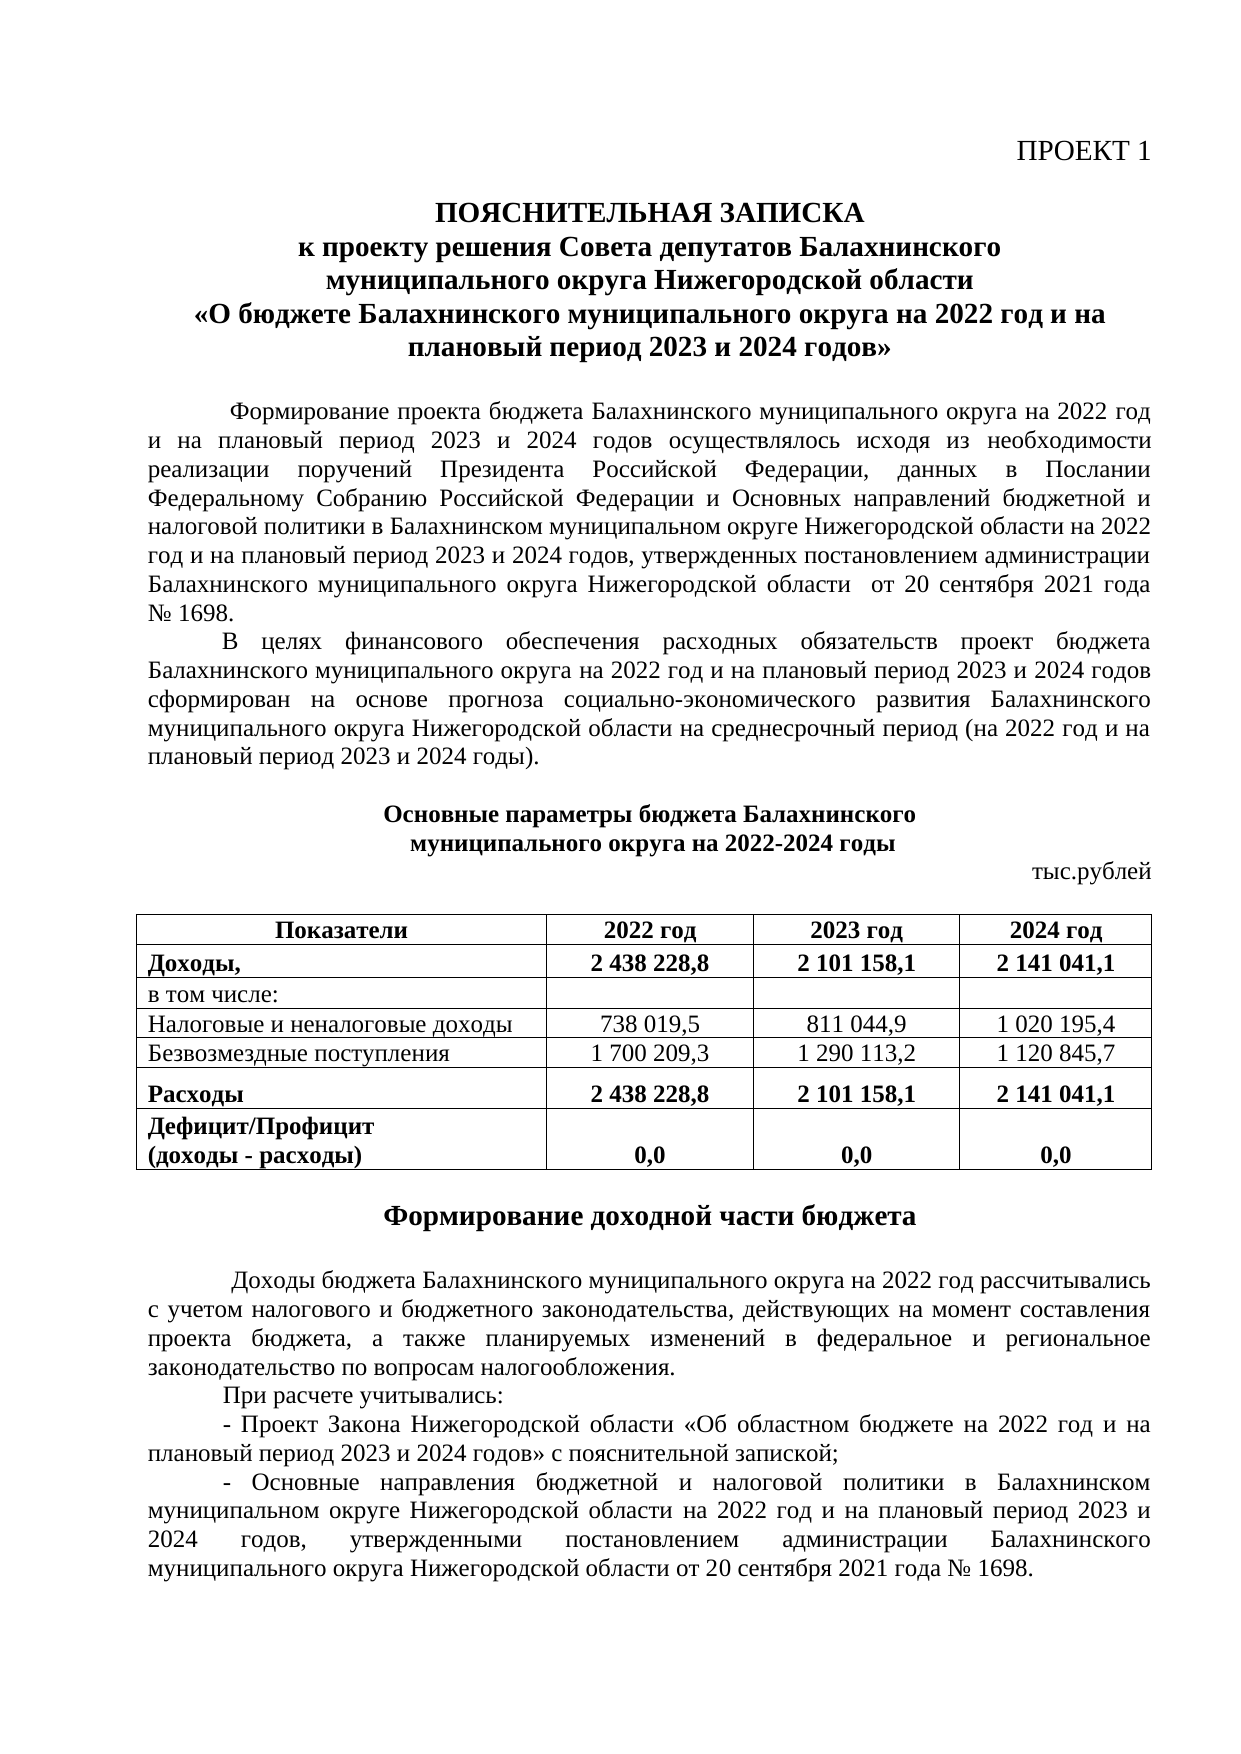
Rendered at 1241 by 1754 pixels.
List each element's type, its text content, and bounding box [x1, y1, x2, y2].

table_cell Расходы [137, 1068, 546, 1108]
table_cell Дефицит/Профицит (доходы - расходы) [137, 1109, 546, 1168]
table_cell 811 044,9 [754, 1009, 959, 1037]
table_cell 2 438 228,8 [547, 1068, 753, 1108]
text Формирование проекта бюджета Балахнинского муниципального округа на 2022 год и на плановый период 2023 и 2024 годов осуществлялось исходя из необходимости реализации поручений Президента Российской Федерации, данных в Послании Федеральному Собранию Российской Федерации и Основных направлений бюджетной и налоговой политики в Балахнинском муниципальном округе Нижегородской области на 2022 год и на плановый период 2023 и 2024 годов, утвержденных постановлением администрации Балахнинского муниципального округа Нижегородской области от 20 сентября 2021 года № 1698. [148, 396, 1152, 626]
table_cell 2 141 041,1 [960, 1068, 1151, 1108]
subtitle ПОЯСНИТЕЛЬНАЯ ЗАПИСКА [148, 195, 1152, 229]
table_cell 1 120 845,7 [960, 1038, 1151, 1067]
text В целях финансового обеспечения расходных обязательств проект бюджета Балахнинского муниципального округа на 2022 год и на плановый период 2023 и 2024 годов сформирован на основе прогноза социально-экономического развития Балахнинского муниципального округа Нижегородской области на среднесрочный период (на 2022 год и на плановый период 2023 и 2024 годы). [148, 626, 1152, 770]
table_cell Доходы, [137, 945, 546, 977]
table_cell 1 700 209,3 [547, 1038, 753, 1067]
table_header Показатели [137, 915, 546, 944]
text - Основные направления бюджетной и налоговой политики в Балахнинском муниципальном округе Нижегородской области на 2022 год и на плановый период 2023 и 2024 годов, утвержденными постановлением администрации Балахнинского муниципального округа Нижегородской области от 20 сентября 2021 года № 1698. [148, 1467, 1152, 1582]
text к проекту решения Совета депутатов Балахнинского [148, 229, 1152, 262]
text муниципального округа Нижегородской области [148, 262, 1152, 296]
text муниципального округа на 2022-2024 годы [148, 828, 1152, 856]
table_cell 2 101 158,1 [754, 945, 959, 977]
table_cell 1 020 195,4 [960, 1009, 1151, 1037]
table_cell 0,0 [960, 1109, 1151, 1168]
table_header 2022 год [547, 915, 753, 944]
table_cell в том числе: [137, 978, 546, 1008]
table_cell [547, 978, 753, 1008]
subtitle ПРОЕКТ 1 [148, 133, 1152, 166]
text Формирование доходной части бюджета [148, 1198, 1152, 1232]
table_cell 2 141 041,1 [960, 945, 1151, 977]
table_cell 2 438 228,8 [547, 945, 753, 977]
text - Проект Закона Нижегородской области «Об областном бюджете на 2022 год и на плановый период 2023 и 2024 годов» с пояснительной запиской; [148, 1409, 1152, 1467]
table_cell Безвозмездные поступления [137, 1038, 546, 1067]
table_header 2023 год [754, 915, 959, 944]
text тыс.рублей [148, 856, 1152, 885]
table_cell 2 101 158,1 [754, 1068, 959, 1108]
text При расчете учитывались: [148, 1380, 1152, 1409]
table_cell [960, 978, 1151, 1008]
table_cell [754, 978, 959, 1008]
table_cell Налоговые и неналоговые доходы [137, 1009, 546, 1037]
table_cell 738 019,5 [547, 1009, 753, 1037]
table_cell 0,0 [547, 1109, 753, 1168]
table_cell 1 290 113,2 [754, 1038, 959, 1067]
text «О бюджете Балахнинского муниципального округа на 2022 год и на плановый период 2023 и 2024 годов» [148, 296, 1152, 363]
text Доходы бюджета Балахнинского муниципального округа на 2022 год рассчитывались с учетом налогового и бюджетного законодательства, действующих на момент составления проекта бюджета, а также планируемых изменений в федеральное и региональное законодательство по вопросам налогообложения. [148, 1265, 1152, 1380]
text Основные параметры бюджета Балахнинского [148, 799, 1152, 828]
table_header 2024 год [960, 915, 1151, 944]
table_cell 0,0 [754, 1109, 959, 1168]
